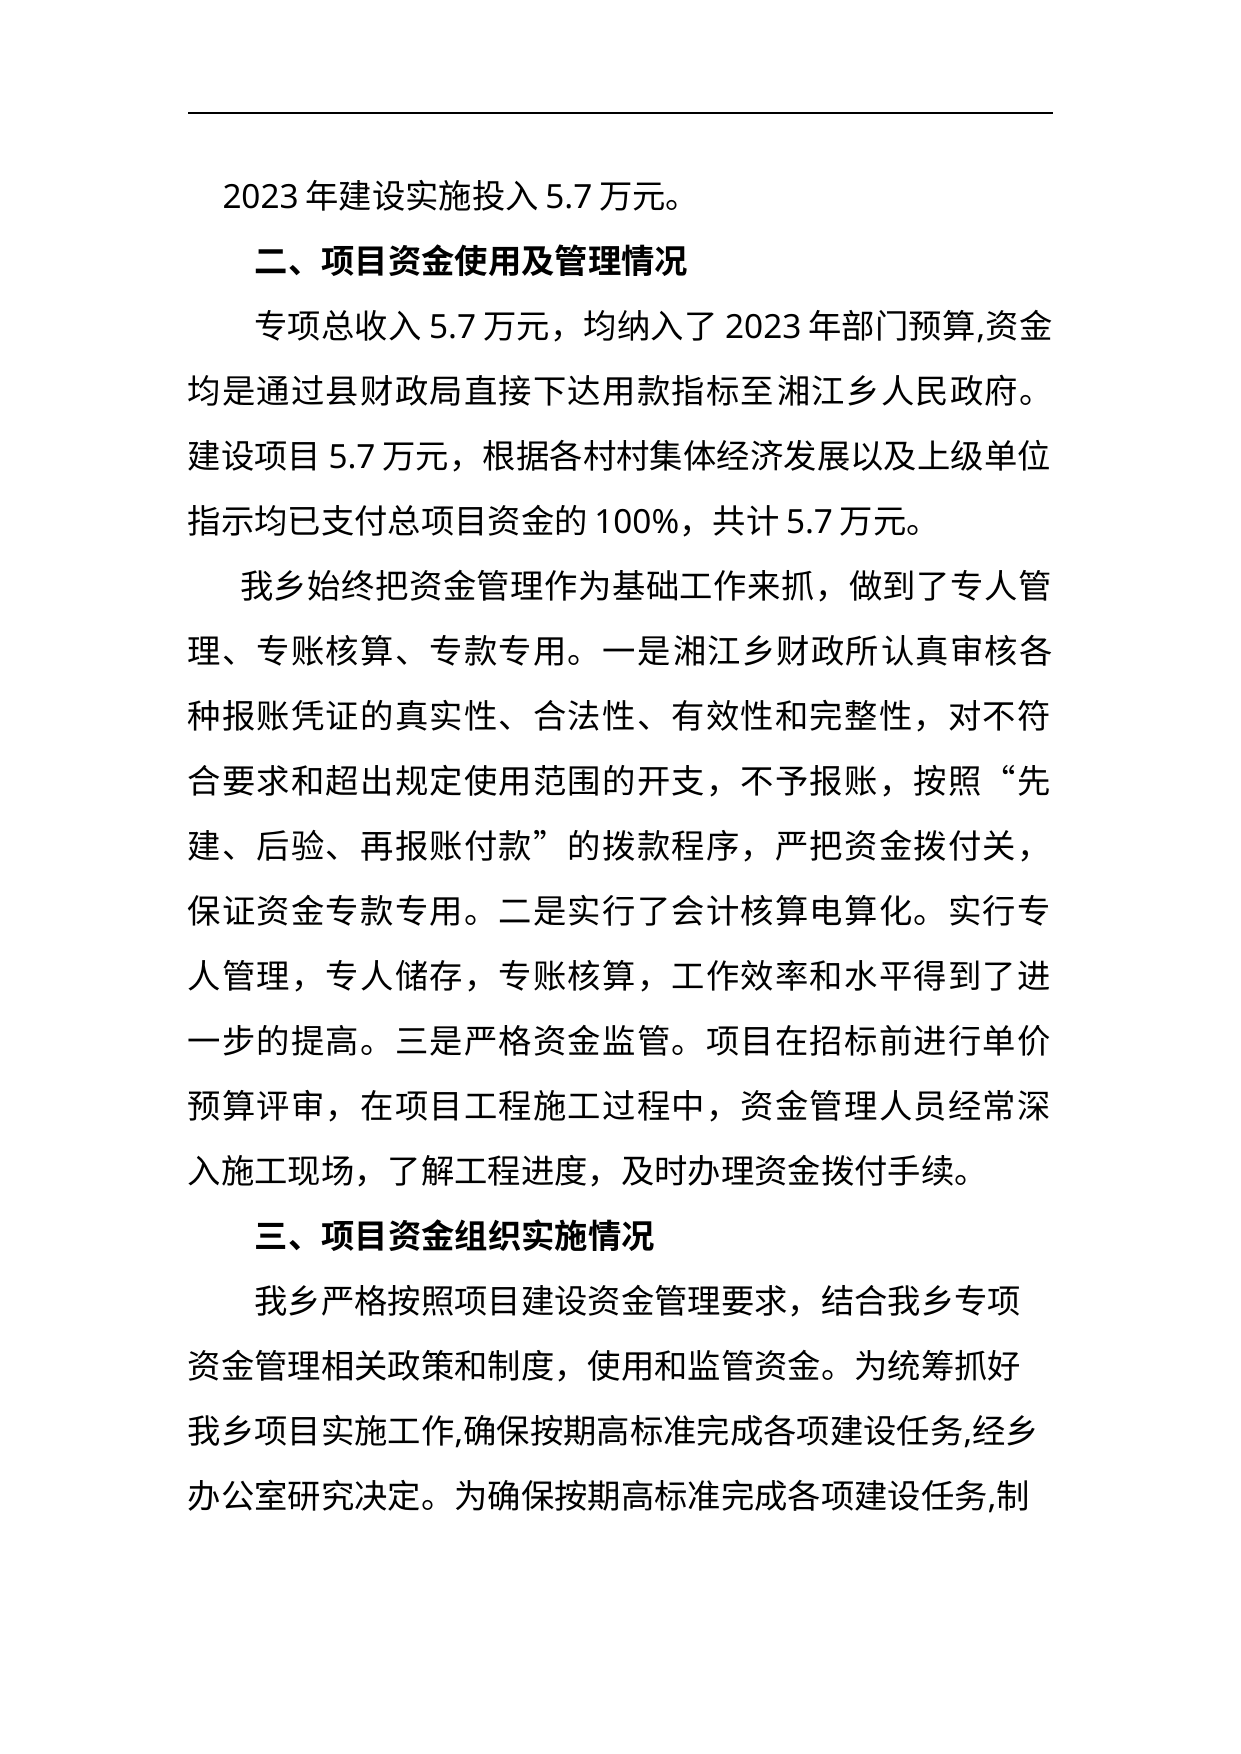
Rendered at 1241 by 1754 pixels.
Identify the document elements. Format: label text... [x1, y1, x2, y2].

text 2023年建设实施投入5.7万元。 [187, 162, 1053, 227]
text 三、项目资金组织实施情况 [187, 1202, 1053, 1267]
text 专项总收入5.7万元，均纳入了2023年部门预算,资金均是通过县财政局直接下达用款指标至湘江乡人民政府。建设项目5.7万元，根据各村村集体经济发展以及上级单位指示均已支付总项目资金的100%，共计5.7万元。 [187, 292, 1053, 552]
text 我乡始终把资金管理作为基础工作来抓，做到了专人管理、专账核算、专款专用。一是湘江乡财政所认真审核各种报账凭证的真实性、合法性、有效性和完整性，对不符合要求和超出规定使用范围的开支，不予报账，按照“先建、后验、再报账付款”的拨款程序，严把资金拨付关，保证资金专款专用。二是实行了会计核算电算化。实行专人管理，专人储存，专账核算，工作效率和水平得到了进一步的提高。三是严格资金监管。项目在招标前进行单价预算评审，在项目工程施工过程中，资金管理人员经常深入施工现场，了解工程进度，及时办理资金拨付手续。 [187, 552, 1053, 1202]
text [187, 1267, 1053, 1527]
text 二、项目资金使用及管理情况 [187, 227, 1053, 292]
